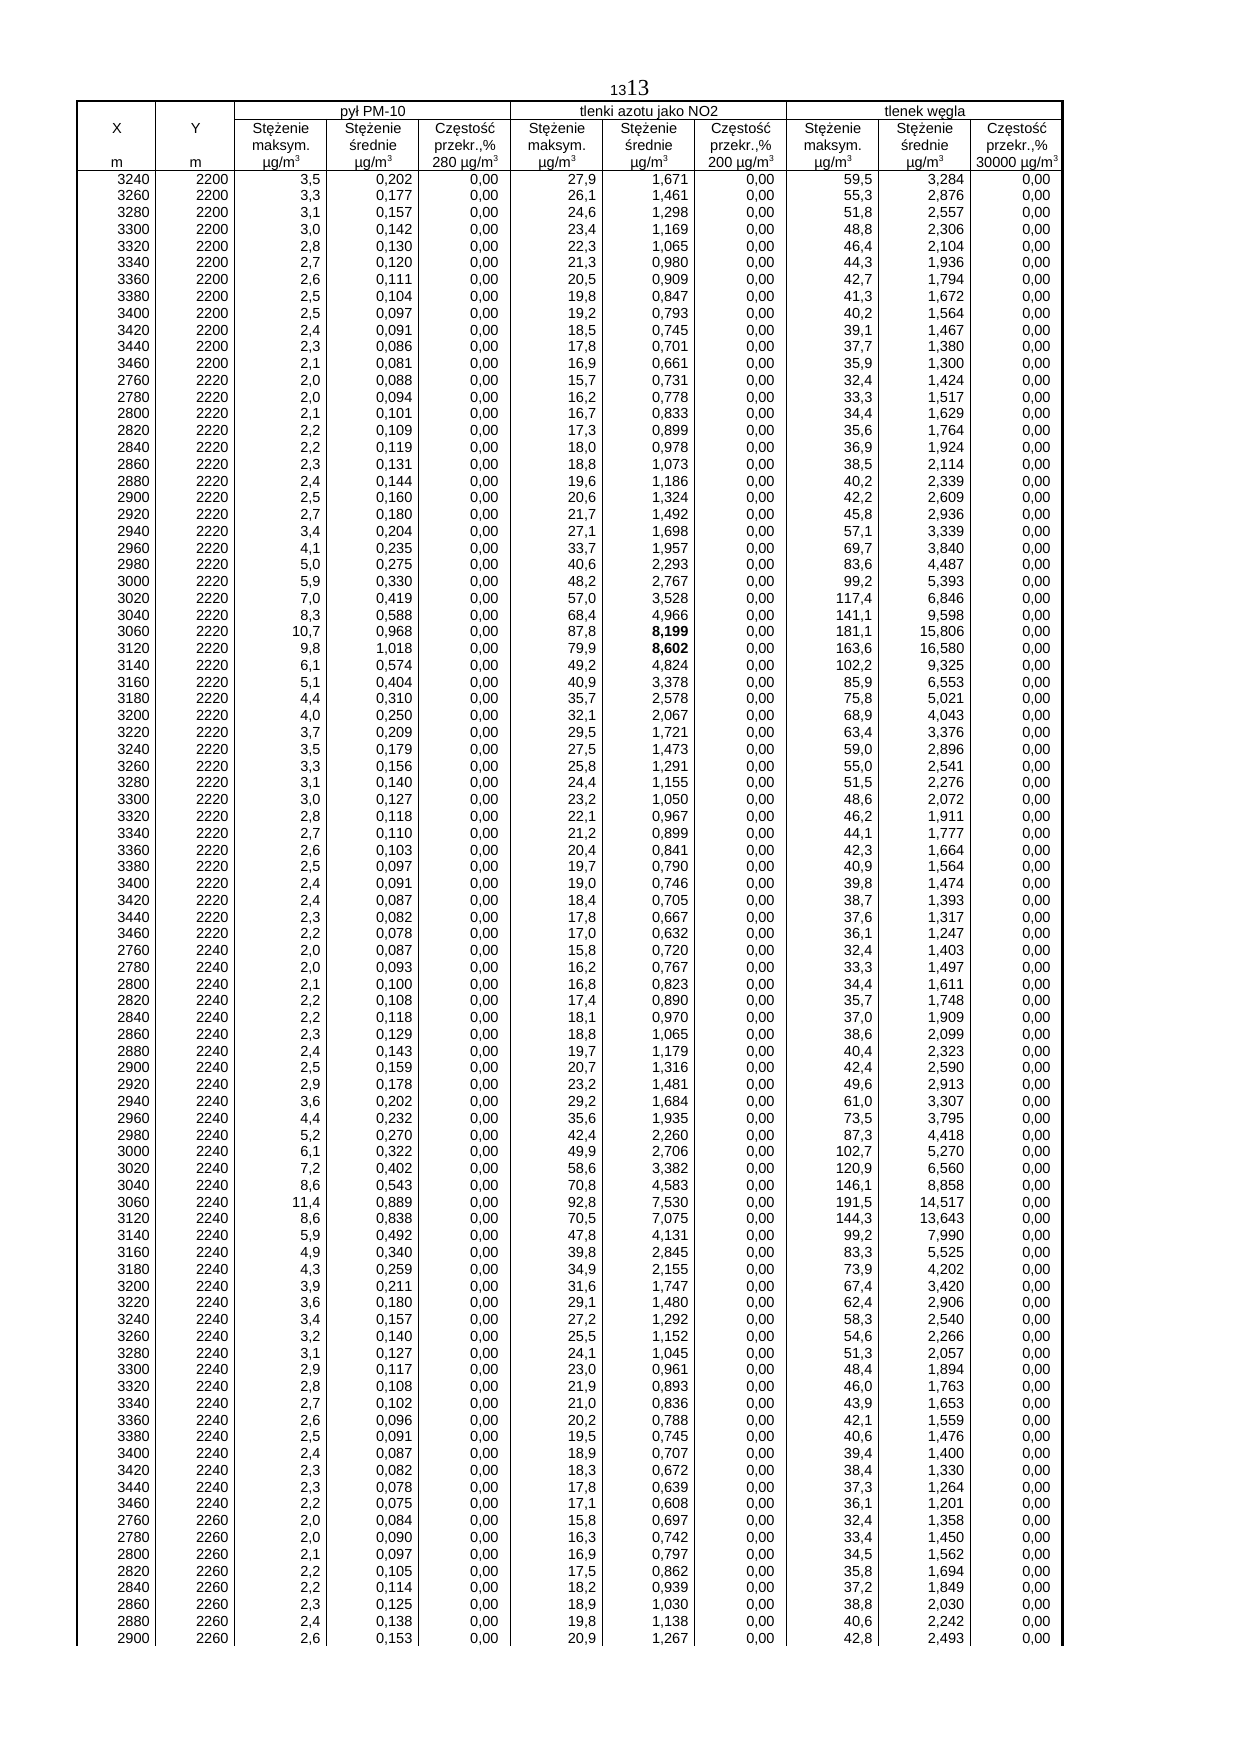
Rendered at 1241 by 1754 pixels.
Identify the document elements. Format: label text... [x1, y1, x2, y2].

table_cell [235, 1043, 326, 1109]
table_cell 30000 µg/m3 [971, 154, 1061, 170]
table_cell X [78, 119, 155, 153]
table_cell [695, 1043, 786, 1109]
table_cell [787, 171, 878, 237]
table_cell m [78, 154, 155, 170]
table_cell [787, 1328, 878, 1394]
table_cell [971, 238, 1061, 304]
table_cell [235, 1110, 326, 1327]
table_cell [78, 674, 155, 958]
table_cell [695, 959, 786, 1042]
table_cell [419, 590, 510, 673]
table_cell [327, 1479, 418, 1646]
table_cell µg/m3 [235, 154, 326, 170]
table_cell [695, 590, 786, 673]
table_cell Częstość przekr.,% [695, 120, 786, 153]
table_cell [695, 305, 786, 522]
table_cell Częstość przekr.,% [971, 120, 1061, 153]
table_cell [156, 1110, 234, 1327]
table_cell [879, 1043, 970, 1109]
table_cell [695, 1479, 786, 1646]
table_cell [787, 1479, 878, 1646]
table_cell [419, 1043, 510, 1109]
table_cell m [156, 154, 234, 170]
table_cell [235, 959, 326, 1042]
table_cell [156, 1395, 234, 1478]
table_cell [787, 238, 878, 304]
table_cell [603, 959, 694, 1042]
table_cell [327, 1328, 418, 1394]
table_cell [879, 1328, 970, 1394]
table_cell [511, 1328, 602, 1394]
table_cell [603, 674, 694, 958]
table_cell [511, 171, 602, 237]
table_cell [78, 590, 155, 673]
table_cell µg/m3 [511, 154, 602, 170]
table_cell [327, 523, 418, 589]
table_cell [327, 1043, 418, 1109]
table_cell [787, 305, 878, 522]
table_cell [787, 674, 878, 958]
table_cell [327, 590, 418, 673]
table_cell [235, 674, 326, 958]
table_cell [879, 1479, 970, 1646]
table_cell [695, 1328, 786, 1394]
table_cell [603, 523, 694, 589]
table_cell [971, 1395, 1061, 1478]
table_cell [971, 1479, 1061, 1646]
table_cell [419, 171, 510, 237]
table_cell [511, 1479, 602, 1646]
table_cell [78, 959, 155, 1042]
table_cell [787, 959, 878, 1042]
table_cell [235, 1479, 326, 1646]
table_cell µg/m3 [879, 154, 970, 170]
table_cell Częstość przekr.,% [419, 120, 510, 153]
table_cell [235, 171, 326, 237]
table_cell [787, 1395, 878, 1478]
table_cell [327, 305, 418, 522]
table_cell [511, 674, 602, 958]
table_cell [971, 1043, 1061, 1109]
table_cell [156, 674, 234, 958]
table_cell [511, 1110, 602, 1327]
table_cell Stężenie maksym. [511, 120, 602, 153]
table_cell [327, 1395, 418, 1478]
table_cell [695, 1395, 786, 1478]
table_cell µg/m3 [327, 154, 418, 170]
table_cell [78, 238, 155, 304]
table_cell Y [156, 119, 234, 153]
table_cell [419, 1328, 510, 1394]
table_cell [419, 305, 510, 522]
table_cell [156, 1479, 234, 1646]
table_cell Stężenie maksym. [235, 120, 326, 153]
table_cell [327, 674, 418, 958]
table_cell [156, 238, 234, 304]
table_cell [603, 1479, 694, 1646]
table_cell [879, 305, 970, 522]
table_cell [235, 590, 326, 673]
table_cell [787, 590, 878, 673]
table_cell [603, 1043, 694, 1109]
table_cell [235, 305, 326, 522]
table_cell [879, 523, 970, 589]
table_header pył PM-10 [235, 102, 510, 119]
table_cell 200 µg/m3 [695, 154, 786, 170]
table_cell Stężenie średnie [603, 120, 694, 153]
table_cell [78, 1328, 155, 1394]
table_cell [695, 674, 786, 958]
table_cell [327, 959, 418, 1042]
table_cell Stężenie maksym. [787, 120, 878, 153]
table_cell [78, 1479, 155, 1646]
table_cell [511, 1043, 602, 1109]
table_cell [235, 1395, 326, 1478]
table_cell Stężenie średnie [327, 120, 418, 153]
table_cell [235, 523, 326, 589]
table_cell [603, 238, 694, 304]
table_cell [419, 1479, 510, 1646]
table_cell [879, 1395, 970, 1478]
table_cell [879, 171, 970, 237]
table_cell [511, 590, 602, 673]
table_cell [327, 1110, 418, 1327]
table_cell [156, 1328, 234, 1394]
table_cell µg/m3 [603, 154, 694, 170]
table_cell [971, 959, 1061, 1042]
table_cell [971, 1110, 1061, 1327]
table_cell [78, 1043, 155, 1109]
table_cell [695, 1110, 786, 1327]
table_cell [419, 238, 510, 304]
table_header tlenek węgla [787, 102, 1061, 119]
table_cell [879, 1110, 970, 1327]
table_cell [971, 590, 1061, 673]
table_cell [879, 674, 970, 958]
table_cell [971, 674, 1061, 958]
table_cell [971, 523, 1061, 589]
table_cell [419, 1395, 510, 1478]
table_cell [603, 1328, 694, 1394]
table_cell 280 µg/m3 [419, 154, 510, 170]
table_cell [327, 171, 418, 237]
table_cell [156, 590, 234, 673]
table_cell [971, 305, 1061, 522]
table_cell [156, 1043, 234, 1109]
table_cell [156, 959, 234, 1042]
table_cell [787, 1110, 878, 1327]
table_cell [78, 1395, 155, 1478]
table_header tlenki azotu jako NO2 [511, 102, 786, 119]
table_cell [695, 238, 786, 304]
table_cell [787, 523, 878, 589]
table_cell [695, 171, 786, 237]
table_cell Stężenie średnie [879, 120, 970, 153]
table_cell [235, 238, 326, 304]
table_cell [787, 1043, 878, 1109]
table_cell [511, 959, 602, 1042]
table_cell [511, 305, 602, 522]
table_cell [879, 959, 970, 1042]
table_header [78, 102, 155, 119]
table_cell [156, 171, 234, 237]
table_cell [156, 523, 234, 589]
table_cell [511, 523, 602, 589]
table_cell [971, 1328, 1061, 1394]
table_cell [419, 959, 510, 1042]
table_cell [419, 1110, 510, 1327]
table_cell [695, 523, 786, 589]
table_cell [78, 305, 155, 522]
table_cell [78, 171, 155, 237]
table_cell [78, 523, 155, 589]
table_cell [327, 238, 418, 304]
table_cell µg/m3 [787, 154, 878, 170]
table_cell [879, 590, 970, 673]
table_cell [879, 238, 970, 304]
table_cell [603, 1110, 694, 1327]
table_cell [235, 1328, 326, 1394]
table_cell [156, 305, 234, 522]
table_header [156, 102, 234, 119]
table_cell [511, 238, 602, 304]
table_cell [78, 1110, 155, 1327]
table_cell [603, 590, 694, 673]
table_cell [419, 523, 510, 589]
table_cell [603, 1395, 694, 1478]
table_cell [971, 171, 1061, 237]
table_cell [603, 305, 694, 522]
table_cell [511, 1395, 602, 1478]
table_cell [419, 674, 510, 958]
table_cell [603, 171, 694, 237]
